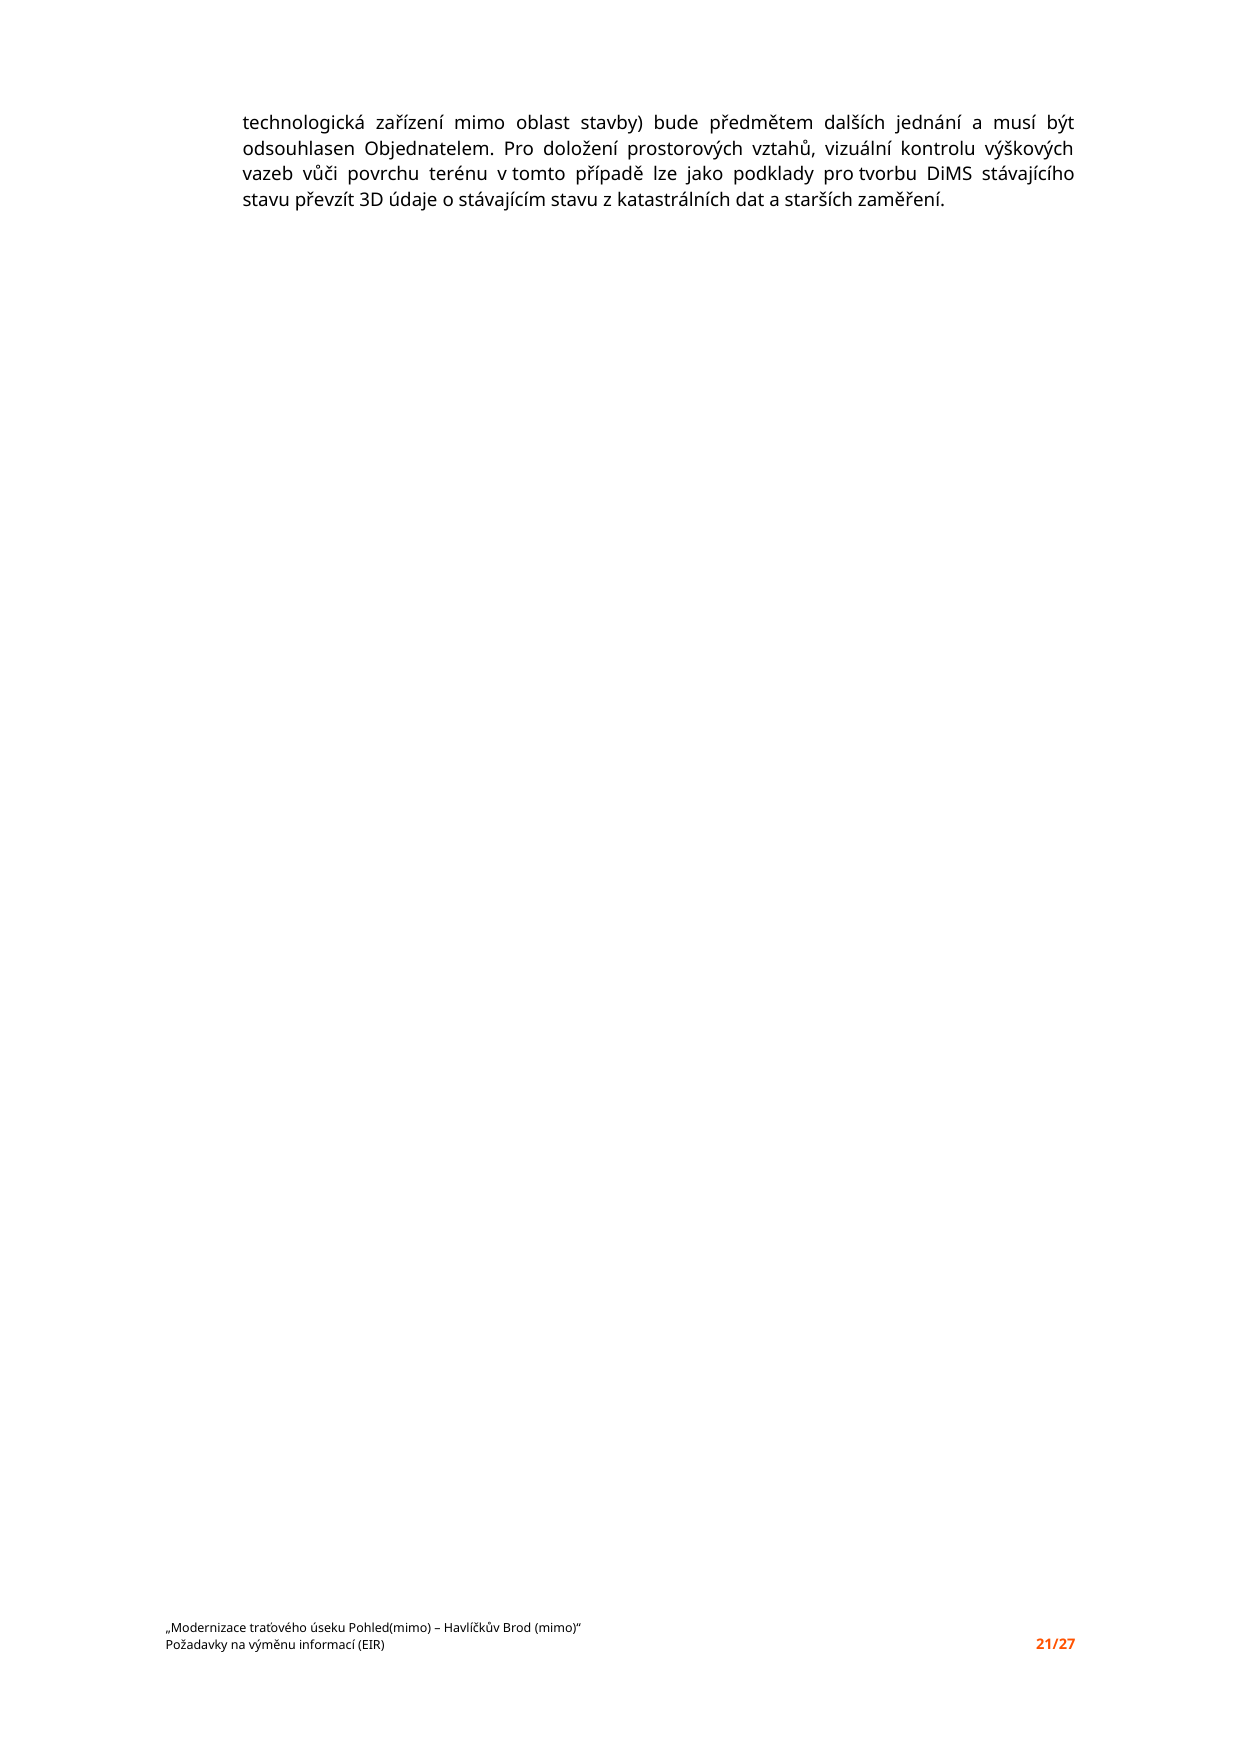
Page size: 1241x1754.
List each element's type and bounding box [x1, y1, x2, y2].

text [165, 109, 1075, 211]
